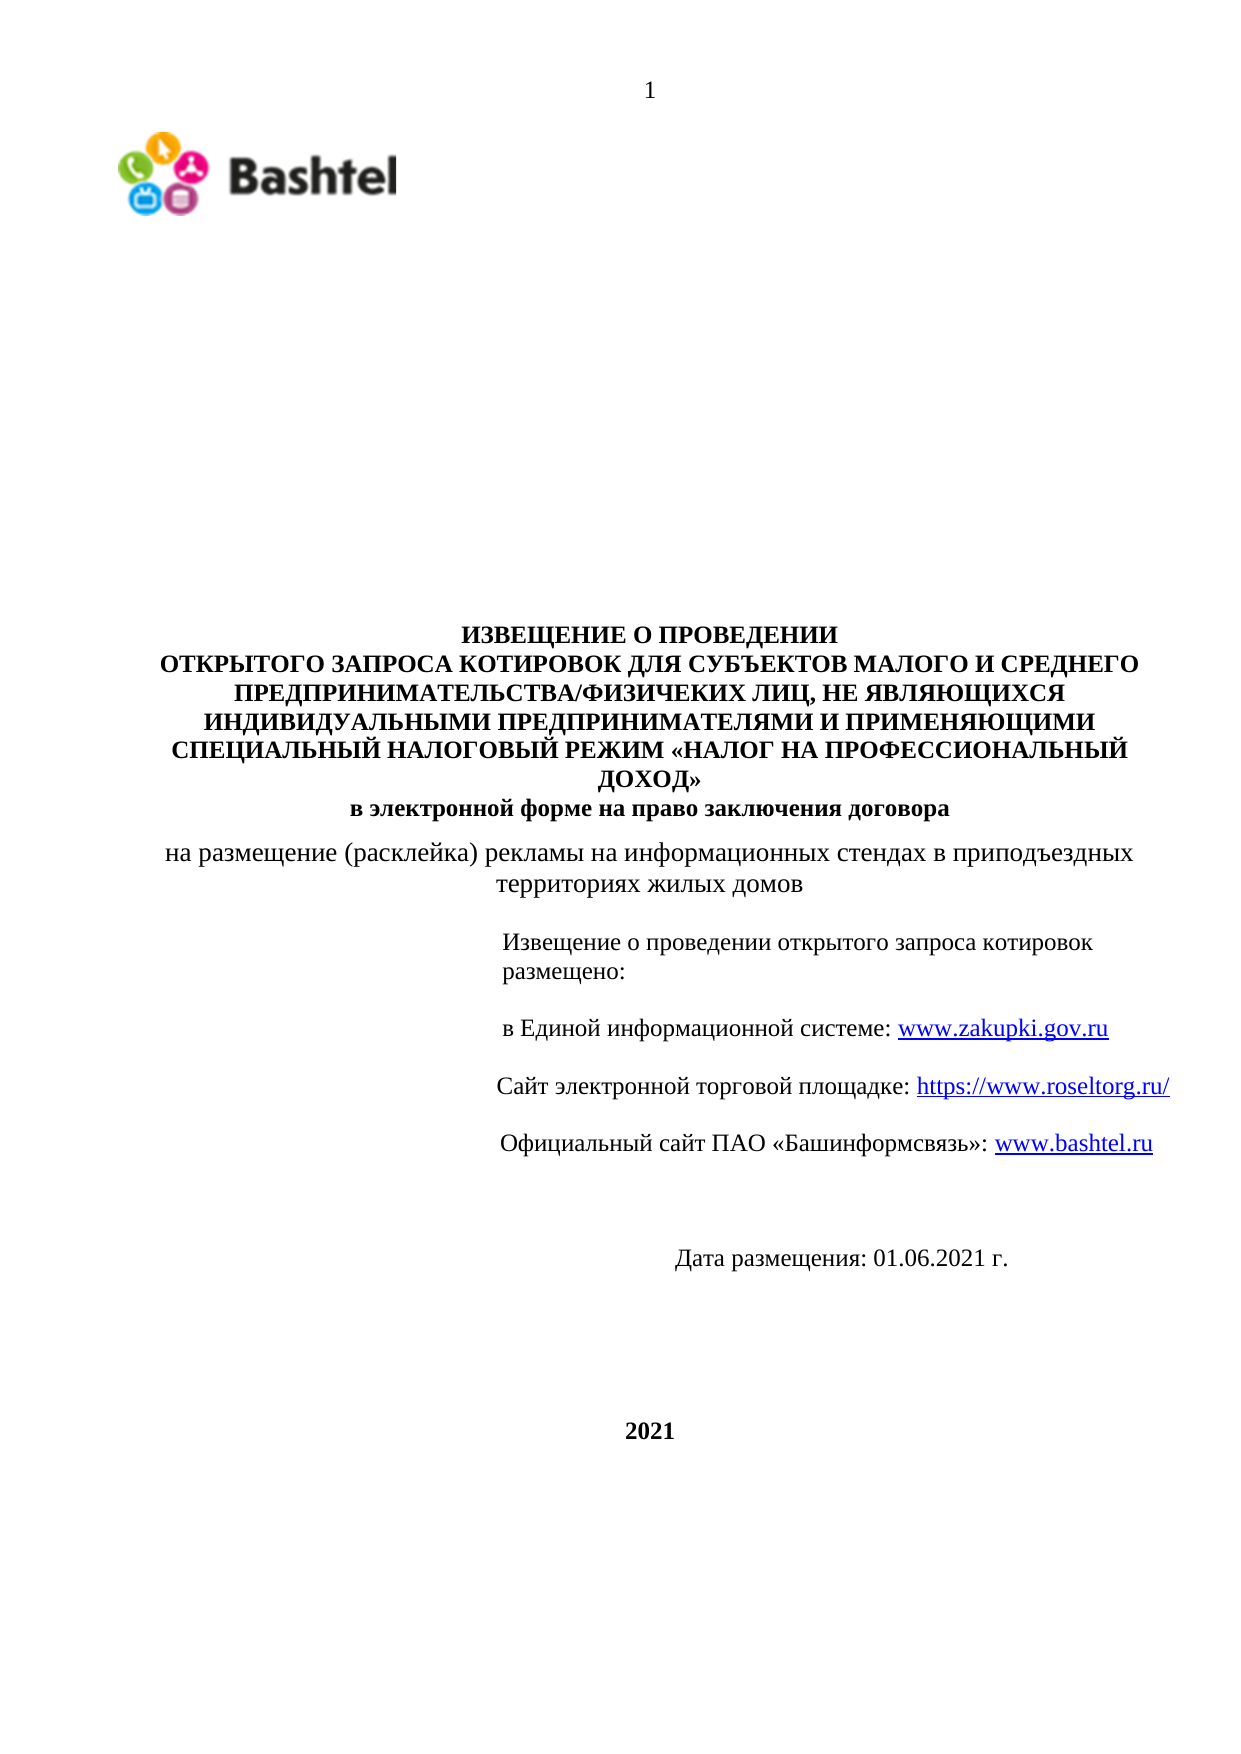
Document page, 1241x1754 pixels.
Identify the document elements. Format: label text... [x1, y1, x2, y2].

text Официальный сайт ПАО «Башинформсвязь»: www.bashtel.ru [487, 1128, 1181, 1157]
text Дата размещения: 01.06.2021 г. [502, 1243, 1181, 1272]
text в Единой информационной системе: www.zakupki.gov.ru [502, 1013, 1181, 1042]
text Сайт электронной торговой площадке: https://www.roseltorg.ru/ [490, 1071, 1181, 1099]
text в электронной форме на право заключения договора [118, 793, 1181, 822]
picture [118, 132, 397, 216]
text 2021 [118, 1416, 1181, 1444]
text ИЗВЕЩЕНИЕ О ПРОВЕДЕНИИ [118, 620, 1181, 649]
text Извещение о проведении открытого запроса котировок размещено: [502, 927, 1181, 984]
text ОТКРЫТОГО ЗАПРОСА КОТИРОВОК ДЛЯ СУБЪЕКТОВ МАЛОГО И СРЕДНЕГО ПРЕДПРИНИМАТЕЛЬСТВА/ФИЗИЧЕКИХ ЛИЦ, НЕ ЯВЛЯЮЩИХСЯ ИНДИВИДУАЛЬНЫМИ ПРЕДПРИНИМАТЕЛЯМИ И ПРИМЕНЯЮЩИМИ СПЕЦИАЛЬНЫЙ НАЛОГОВЫЙ РЕЖИМ «НАЛОГ НА ПРОФЕССИОНАЛЬНЫЙ ДОХОД» [118, 649, 1181, 793]
text на размещение (расклейка) рекламы на информационных стендах в приподъездных территориях жилых домов [118, 836, 1181, 898]
